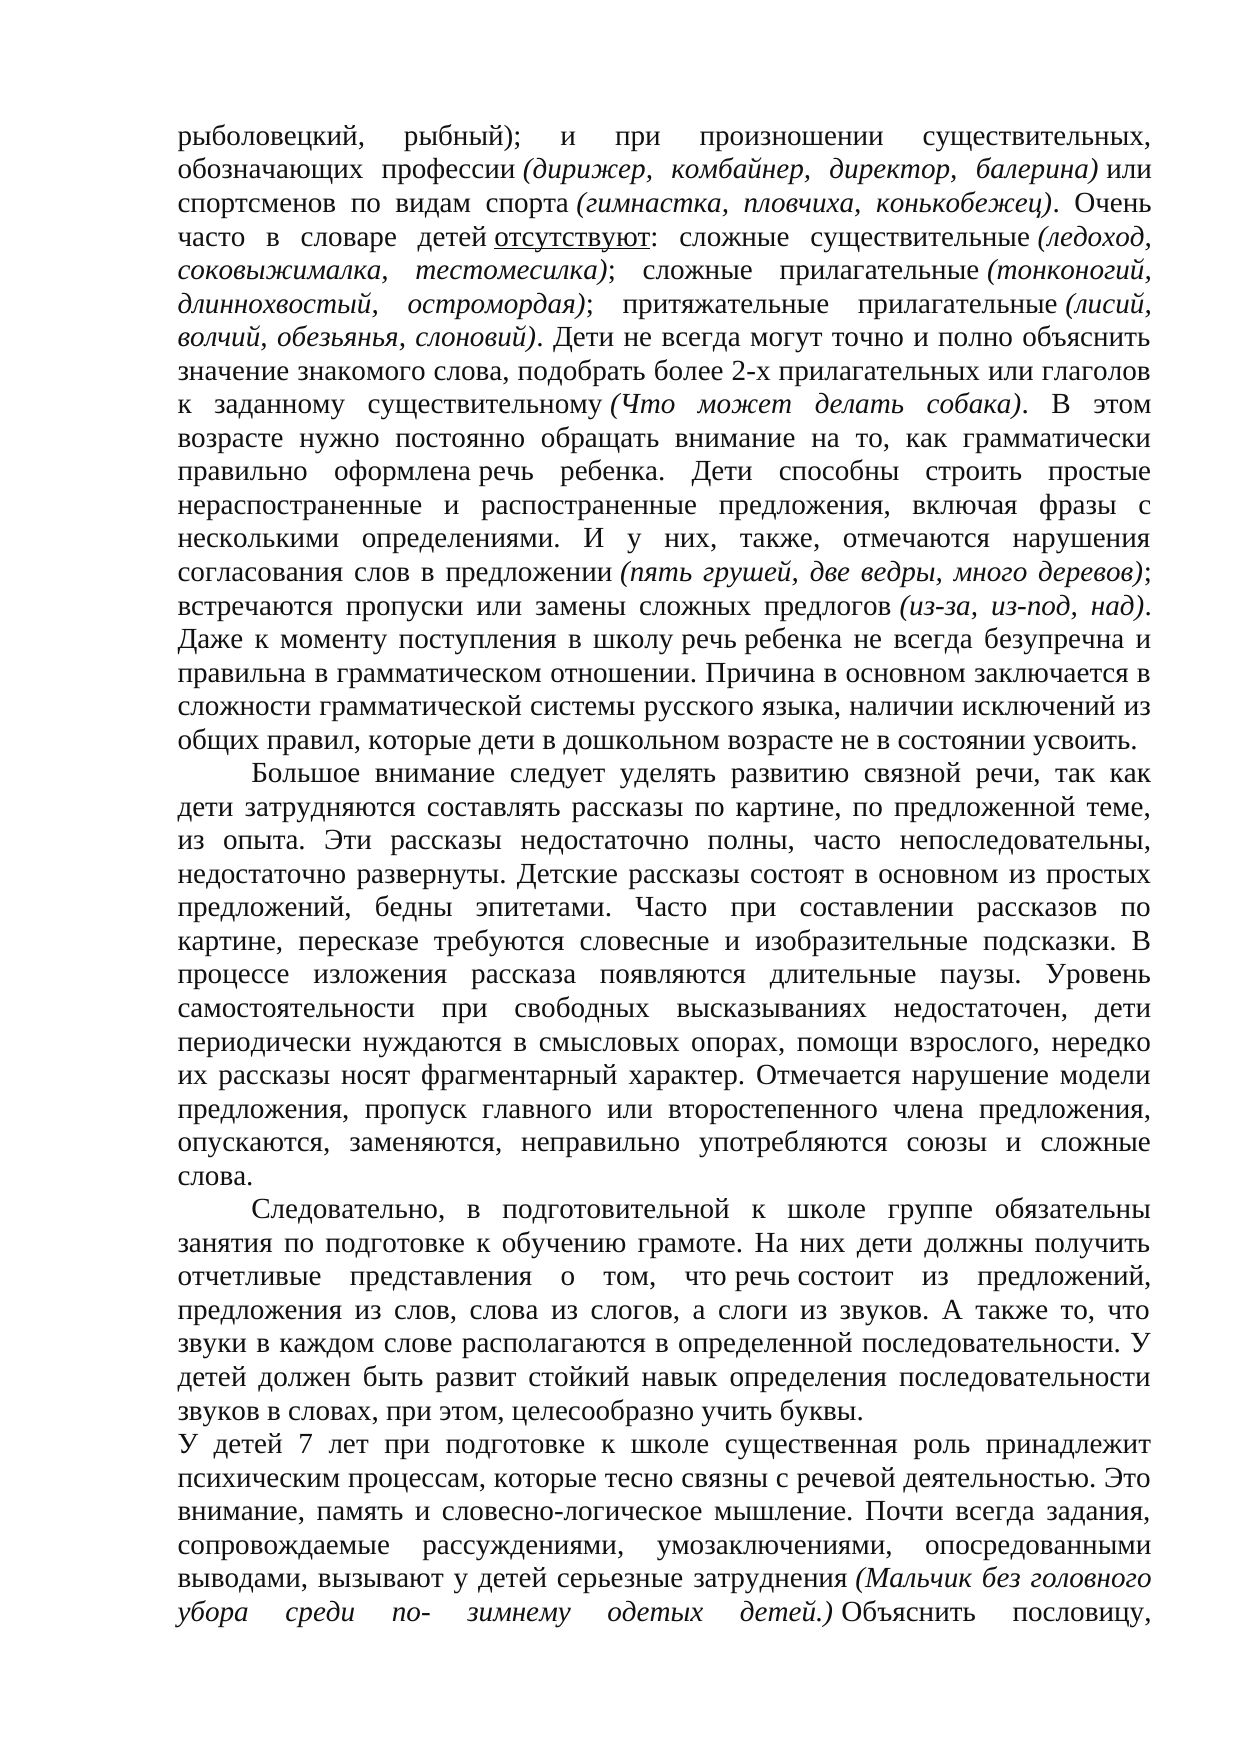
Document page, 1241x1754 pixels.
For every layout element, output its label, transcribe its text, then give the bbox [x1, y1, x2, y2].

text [177, 118, 1152, 755]
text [177, 1426, 1152, 1627]
text Следовательно, в подготовительной к школе группе обязательны занятия по подготовке к обучению грамоте. На них дети должны получить отчетливые представления о том, что речь состоит из предложений, предложения из слов, слова из слогов, а слоги из звуков. А также то, что звуки в каждом слове располагаются в определенной последовательности. У детей должен быть развит стойкий навык определения последовательности звуков в словах, при этом, целесообразно учить буквы. [177, 1191, 1152, 1426]
text Большое внимание следует уделять развитию связной речи, так как дети затрудняются составлять рассказы по картине, по предложенной теме, из опыта. Эти рассказы недостаточно полны, часто непоследовательны, недостаточно развернуты. Детские рассказы состоят в основном из простых предложений, бедны эпитетами. Часто при составлении рассказов по картине, пересказе требуются словесные и изобразительные подсказки. В процессе изложения рассказа появляются длительные паузы. Уровень самостоятельности при свободных высказываниях недостаточен, дети периодически нуждаются в смысловых опорах, помощи взрослого, нередко их рассказы носят фрагментарный характер. Отмечается нарушение модели предложения, пропуск главного или второстепенного члена предложения, опускаются, заменяются, неправильно употребляются союзы и сложные слова. [177, 755, 1152, 1191]
